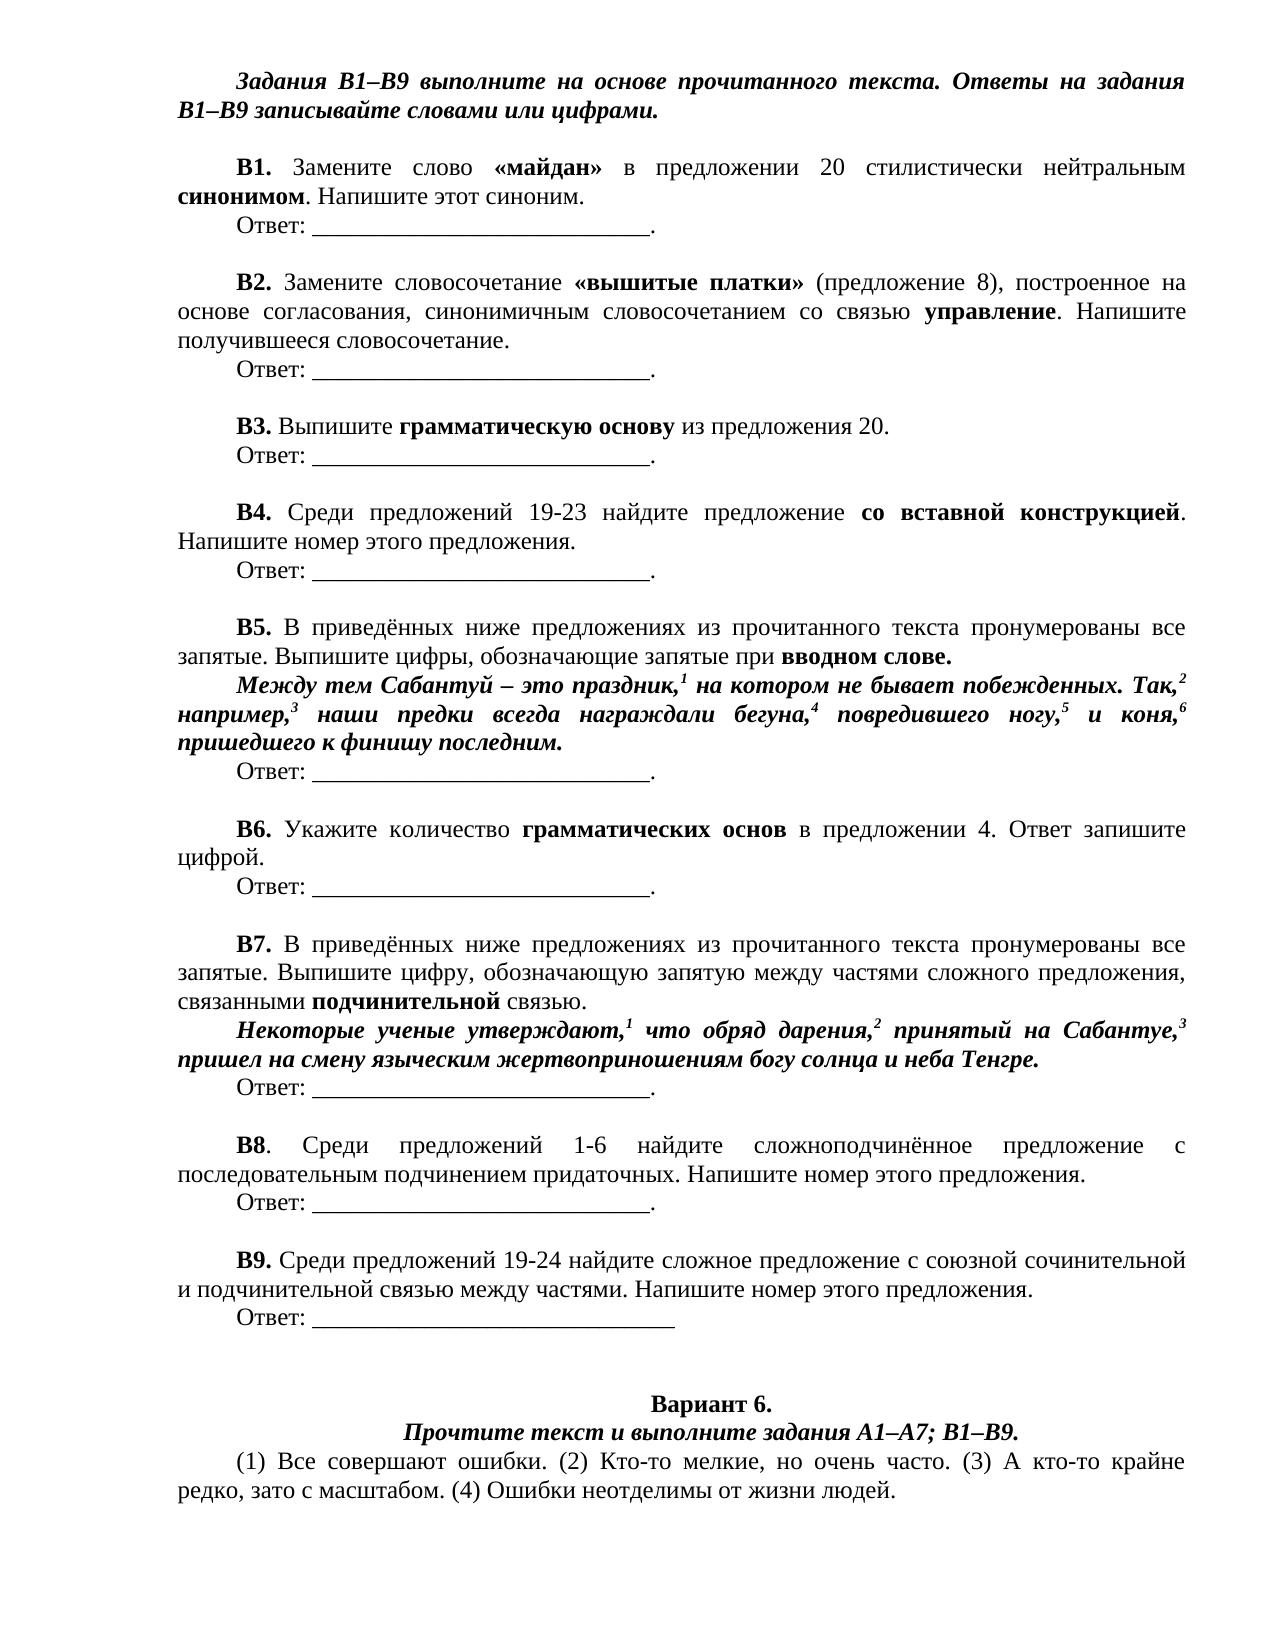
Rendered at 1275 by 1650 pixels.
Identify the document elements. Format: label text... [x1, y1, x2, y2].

text Некоторые ученые утверждают,1 что обряд дарения,2 принятый на Сабантуе,3 пришел на смену языческим жертвоприношениям богу солнца и неба Тенгре. [177, 1015, 1186, 1072]
text Ответ: _____________________________ [177, 1302, 1186, 1331]
text Ответ: ___________________________. [177, 354, 1186, 382]
text Ответ: ___________________________. [177, 1072, 1186, 1101]
text Ответ: ___________________________. [177, 440, 1186, 469]
text Ответ: ___________________________. [177, 555, 1186, 584]
text В5. В приведённых ниже предложениях из прочитанного текста пронумерованы все запятые. Выпишите цифры, обозначающие запятые при вводном слове. [177, 612, 1186, 670]
text Задания B1–B9 выполните на основе прочитанного текста. Ответы на задания В1–В9 записывайте словами или цифрами. [177, 66, 1186, 124]
text В8. Среди предложений 1-6 найдите сложноподчинённое предложение с последовательным подчинением придаточных. Напишите номер этого предложения. [177, 1130, 1186, 1187]
text Ответ: ___________________________. [177, 756, 1186, 785]
text В3. Выпишите грамматическую основу из предложения 20. [177, 411, 1186, 440]
text Вариант 6. [177, 1389, 1186, 1417]
text В6. Укажите количество грамматических основ в предложении 4. Ответ запишите цифрой. [177, 814, 1186, 871]
text Ответ: ___________________________. [177, 210, 1186, 239]
text В1. Замените слово «майдан» в предложении 20 стилистически нейтральным синонимом. Напишите этот синоним. [177, 152, 1186, 210]
text Ответ: ___________________________. [177, 871, 1186, 900]
text В2. Замените словосочетание «вышитые платки» (предложение 8), построенное на основе согласования, синонимичным словосочетанием со связью управление. Напишите получившееся словосочетание. [177, 267, 1186, 354]
text Прочтите текст и выполните задания A1–A7; B1–B9. [177, 1417, 1186, 1446]
text В9. Среди предложений 19-24 найдите сложное предложение с союзной сочинительной и подчинительной связью между частями. Напишите номер этого предложения. [177, 1245, 1186, 1302]
text В4. Среди предложений 19-23 найдите предложение со вставной конструкцией. Напишите номер этого предложения. [177, 497, 1186, 555]
text Между тем Сабантуй – это праздник,1 на котором не бывает побежденных. Так,2 например,3 наши предки всегда награждали бегуна,4 повредившего ногу,5 и коня,6 пришедшего к финишу последним. [177, 670, 1186, 756]
text В7. В приведённых ниже предложениях из прочитанного текста пронумерованы все запятые. Выпишите цифру, обозначающую запятую между частями сложного предложения, связанными подчинительной связью. [177, 929, 1186, 1015]
text (1) Все совершают ошибки. (2) Кто-то мелкие, но очень часто. (3) А кто-то крайне редко, зато с масштабом. (4) Ошибки неотделимы от жизни людей. [177, 1446, 1186, 1504]
text Ответ: ___________________________. [177, 1187, 1186, 1216]
